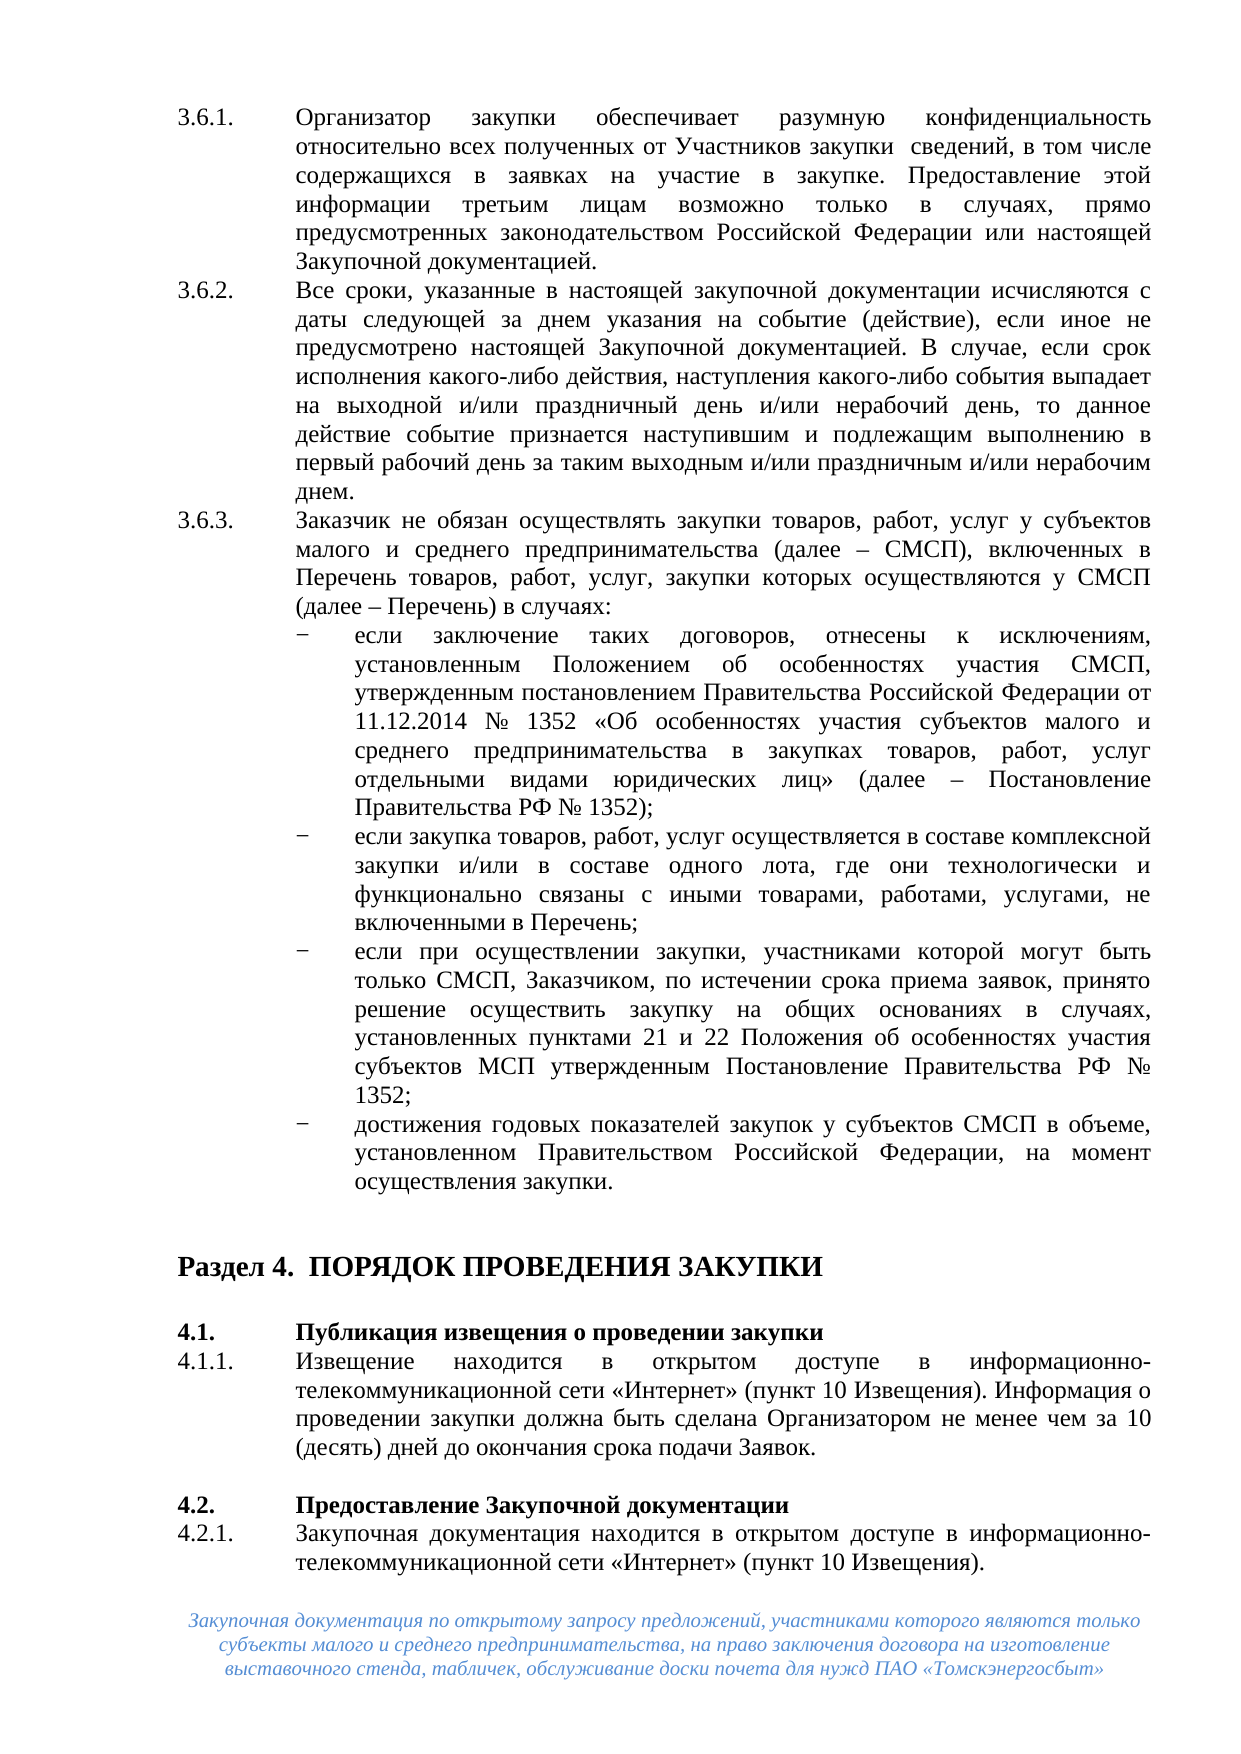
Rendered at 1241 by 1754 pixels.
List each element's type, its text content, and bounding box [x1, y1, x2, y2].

list если заключение таких договоров, отнесены к исключениям, установленным Положением об особенностях участия СМСП, утвержденным постановлением Правительства Российской Федерации от 11.12.2014 № 1352 «Об особенностях участия субъектов малого и среднего предпринимательства в закупках товаров, работ, услуг отдельными видами юридических лиц» (далее – Постановление Правительства РФ № 1352); [295, 620, 1152, 821]
list если при осуществлении закупки, участниками которой могут быть только СМСП, Заказчиком, по истечении срока приема заявок, принято решение осуществить закупку на общих основаниях в случаях, установленных пунктами 21 и 22 Положения об особенностях участия субъектов МСП утвержденным Постановление Правительства РФ № 1352; [295, 936, 1152, 1109]
list Все сроки, указанные в настоящей закупочной документации исчисляются с даты следующей за днем указания на событие (действие), если иное не предусмотрено настоящей Закупочной документацией. В случае, если срок исполнения какого-либо действия, наступления какого-либо события выпадает на выходной и/или праздничный день и/или нерабочий день, то данное действие событие признается наступившим и подлежащим выполнению в первый рабочий день за таким выходным и/или праздничным и/или нерабочим днем. [177, 275, 1152, 505]
list Закупочная документация находится в открытом доступе в информационно-телекоммуникационной сети «Интернет» (пункт 10 Извещения). [177, 1518, 1152, 1576]
list Извещение находится в открытом доступе в информационно-телекоммуникационной сети «Интернет» (пункт 10 Извещения). Информация о проведении закупки должна быть сделана Организатором не менее чем за 10 (десять) дней до окончания срока подачи Заявок. [177, 1346, 1152, 1461]
list Организатор закупки обеспечивает разумную конфиденциальность относительно всех полученных от Участников закупки сведений, в том числе содержащихся в заявках на участие в закупке. Предоставление этой информации третьим лицам возможно только в случаях, прямо предусмотренных законодательством Российской Федерации или настоящей Закупочной документацией. [177, 102, 1152, 275]
list Публикация извещения о проведении закупки [177, 1317, 1152, 1346]
list если закупка товаров, работ, услуг осуществляется в составе комплексной закупки и/или в составе одного лота, где они технологически и функционально связаны с иными товарами, работами, услугами, не включенными в Перечень; [295, 821, 1152, 936]
subtitle Раздел 4. ПОРЯДОК ПРОВЕДЕНИЯ ЗАКУПКИ [177, 1249, 1152, 1282]
list Заказчик не обязан осуществлять закупки товаров, работ, услуг у субъектов малого и среднего предпринимательства (далее – СМСП), включенных в Перечень товаров, работ, услуг, закупки которых осуществляются у СМСП (далее – Перечень) в случаях: [177, 505, 1152, 620]
list Предоставление Закупочной документации [177, 1490, 1152, 1518]
list достижения годовых показателей закупок у субъектов СМСП в объеме, установленном Правительством Российской Федерации, на момент осуществления закупки. [295, 1109, 1152, 1195]
